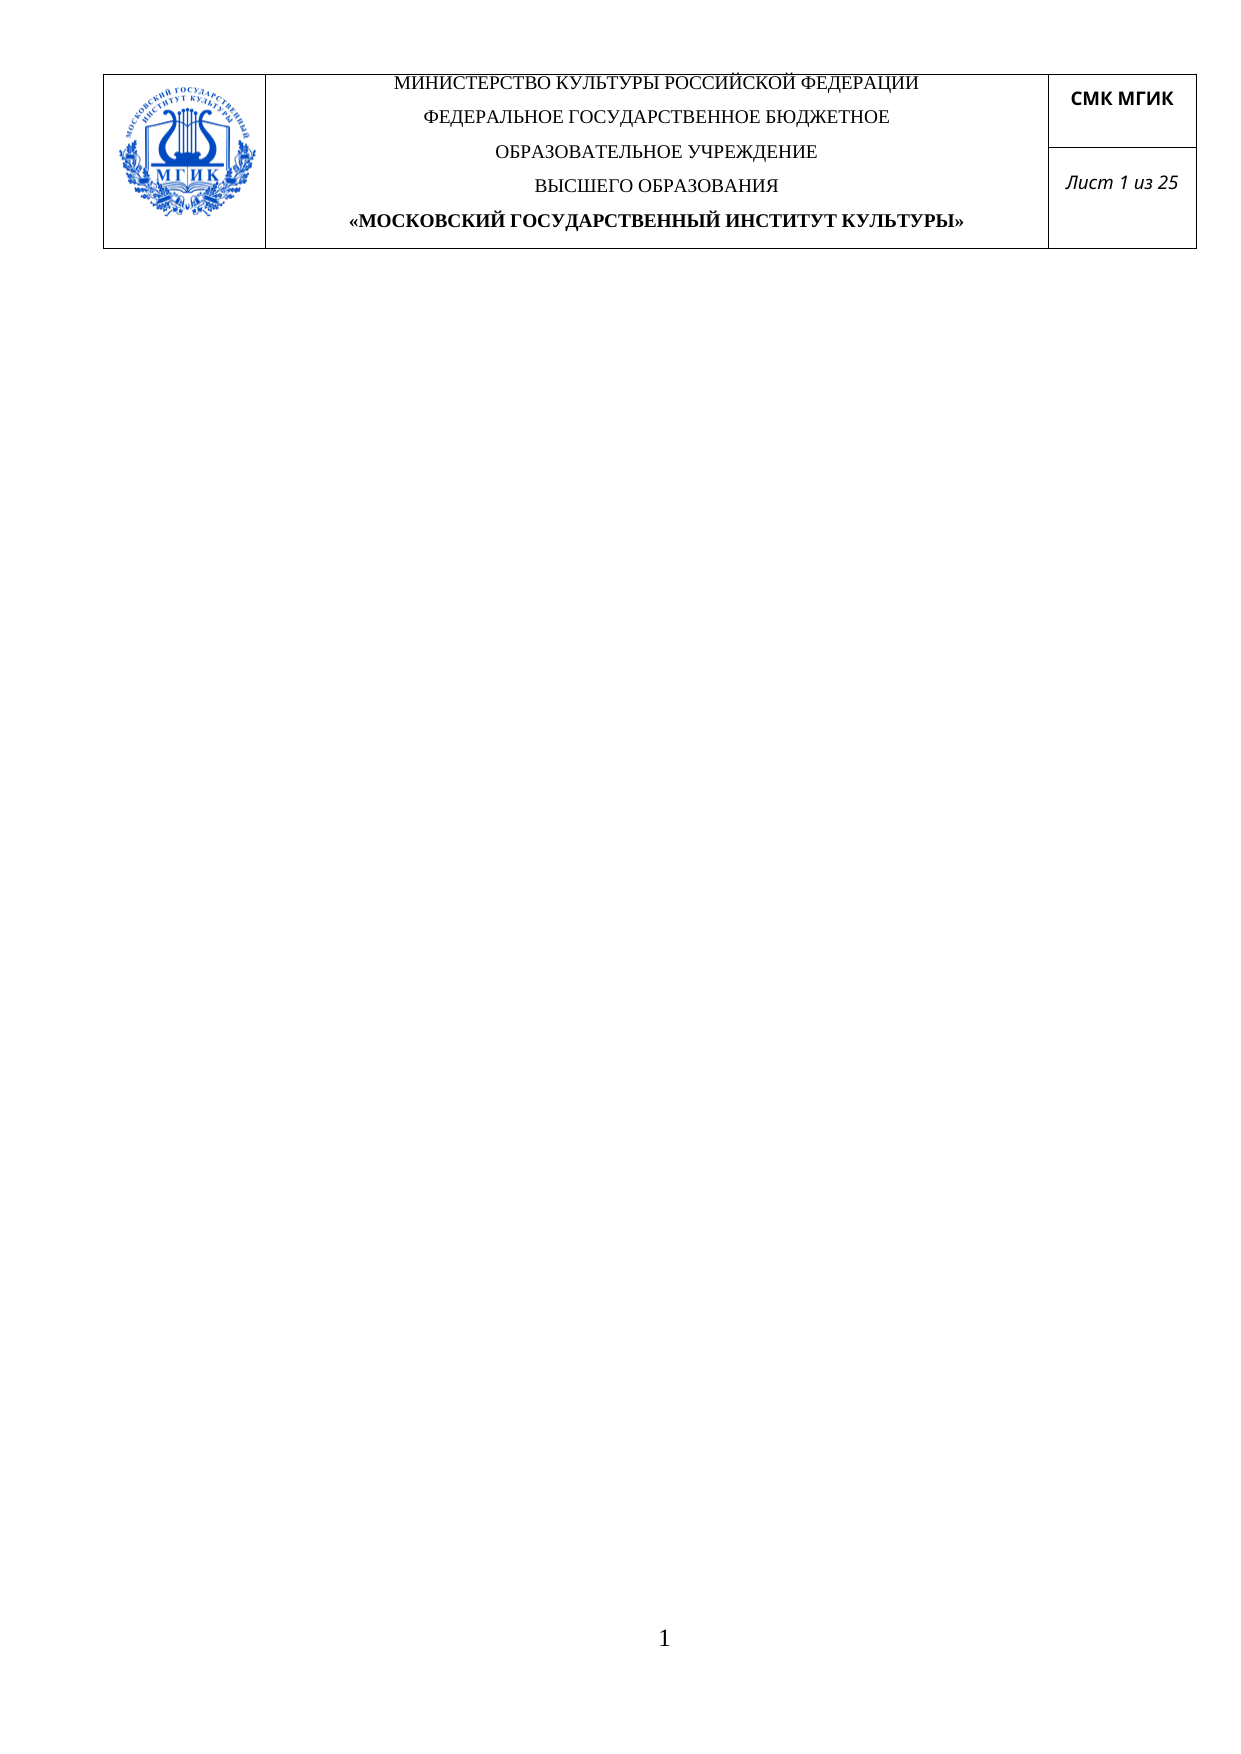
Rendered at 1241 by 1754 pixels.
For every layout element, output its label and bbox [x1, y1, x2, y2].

picture [114, 75, 261, 241]
